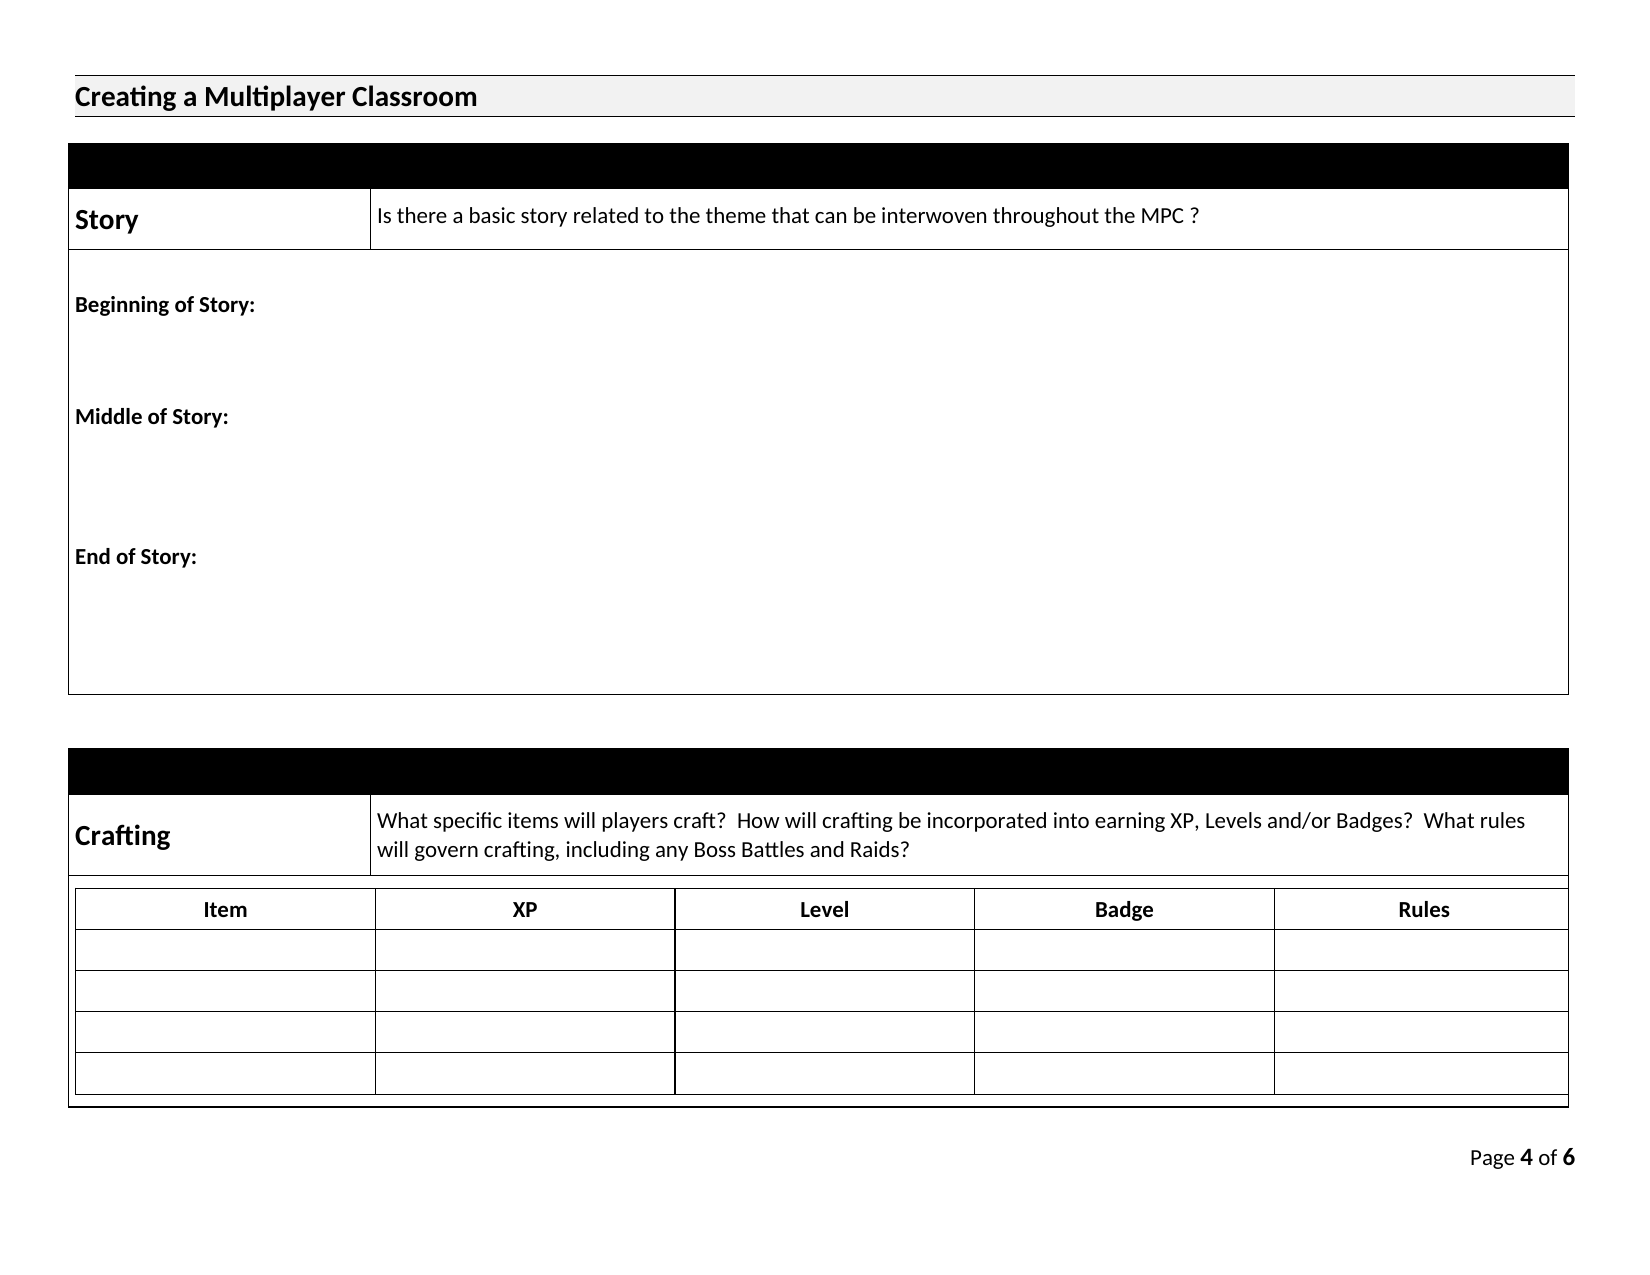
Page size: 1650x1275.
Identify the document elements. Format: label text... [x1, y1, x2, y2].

table_cell Story [69, 189, 370, 249]
table_cell [69, 876, 1568, 1106]
table_header [69, 749, 370, 794]
table_cell What specific items will players craft? How will crafting be incorporated into earning XP, Levels and/or Badges? What rules will govern crafting, including any Boss Battles and Raids? [371, 795, 1568, 875]
table_cell Beginning of Story: Middle of Story: End of Story: [69, 250, 1568, 694]
table_header [371, 144, 1568, 188]
table_cell Is there a basic story related to the theme that can be interwoven throughout the MPC ? [371, 189, 1568, 249]
text Creating a Multiplayer Classroom [75, 76, 1575, 116]
table_cell Crafting [69, 795, 370, 875]
table_header [69, 144, 370, 188]
table_header [371, 749, 1568, 794]
